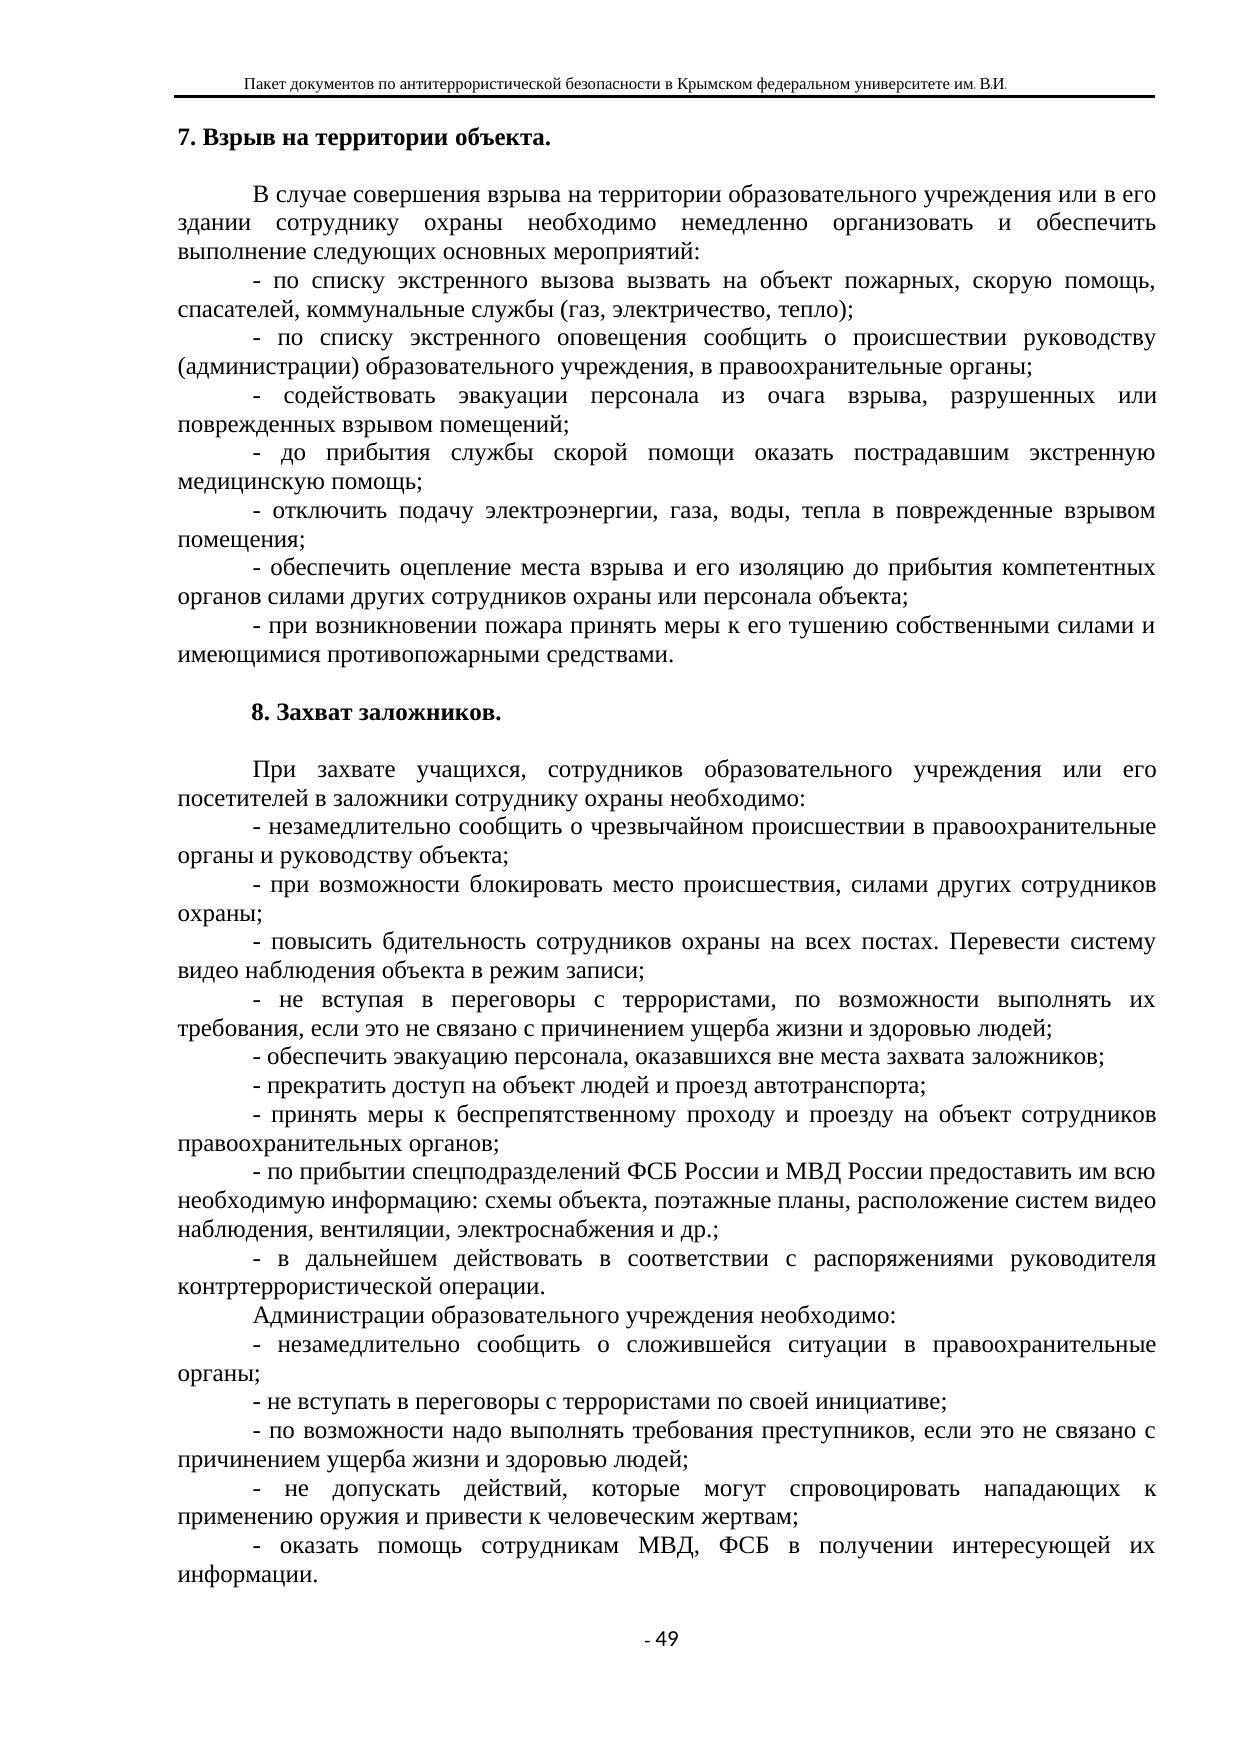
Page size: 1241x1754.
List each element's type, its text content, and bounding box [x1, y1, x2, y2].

list Взрыв на территории объекта. [177, 122, 1169, 150]
list по возможности надо выполнять требования преступников, если это не связано с причинением ущерба жизни и здоровью людей; [177, 1415, 1156, 1473]
list в дальнейшем действовать в соответствии с распоряжениями руководителя контртеррористической операции. [177, 1243, 1157, 1300]
list не вступать в переговоры с террористами по своей инициативе; [252, 1386, 1169, 1415]
list содействовать эвакуации персонала из очага взрыва, разрушенных или поврежденных взрывом помещений; [177, 380, 1158, 437]
list обеспечить оцепление места взрыва и его изоляцию до прибытия компетентных органов силами других сотрудников охраны или персонала объекта; [177, 552, 1157, 610]
list отключить подачу электроэнергии, газа, воды, тепла в поврежденные взрывом помещения; [177, 495, 1157, 552]
text В случае совершения взрыва на территории образовательного учреждения или в его здании сотруднику охраны необходимо немедленно организовать и обеспечить выполнение следующих основных мероприятий: [177, 179, 1157, 265]
list не вступая в переговоры с террористами, по возможности выполнять их требования, если это не связано с причинением ущерба жизни и здоровью людей; [177, 984, 1157, 1041]
list по списку экстренного оповещения сообщить о происшествии руководству (администрации) образовательного учреждения, в правоохранительные органы; [177, 322, 1157, 380]
list по прибытии спецподразделений ФСБ России и МВД России предоставить им всю необходимую информацию: схемы объекта, поэтажные планы, расположение систем видео наблюдения, вентиляции, электроснабжения и др.; [177, 1156, 1157, 1243]
list до прибытия службы скорой помощи оказать пострадавшим экстренную медицинскую помощь; [177, 437, 1157, 495]
text При захвате учащихся, сотрудников образовательного учреждения или его посетителей в заложники сотруднику охраны необходимо: [177, 754, 1157, 811]
list по списку экстренного вызова вызвать на объект пожарных, скорую помощь, спасателей, коммунальные службы (газ, электричество, тепло); [177, 265, 1157, 322]
list Захват заложников. [251, 697, 1169, 726]
list незамедлительно сообщить о чрезвычайном происшествии в правоохранительные органы и руководству объекта; [177, 812, 1157, 869]
list незамедлительно сообщить о сложившейся ситуации в правоохранительные органы; [177, 1329, 1157, 1386]
list обеспечить эвакуацию персонала, оказавшихся вне места захвата заложников; [252, 1041, 1169, 1070]
list прекратить доступ на объект людей и проезд автотранспорта; [252, 1070, 1169, 1099]
list не допускать действий, которые могут спровоцировать нападающих к применению оружия и привести к человеческим жертвам; [177, 1473, 1157, 1530]
list при возникновении пожара принять меры к его тушению собственными силами и имеющимися противопожарными средствами. [177, 610, 1157, 667]
list принять меры к беспрепятственному проходу и проезду на объект сотрудников правоохранительных органов; [177, 1099, 1158, 1156]
list оказать помощь сотрудникам МВД, ФСБ в получении интересующей их информации. [177, 1530, 1156, 1588]
list при возможности блокировать место происшествия, силами других сотрудников охраны; [177, 869, 1157, 926]
text Администрации образовательного учреждения необходимо: [252, 1300, 1137, 1329]
list повысить бдительность сотрудников охраны на всех постах. Перевести систему видео наблюдения объекта в режим записи; [177, 926, 1157, 984]
